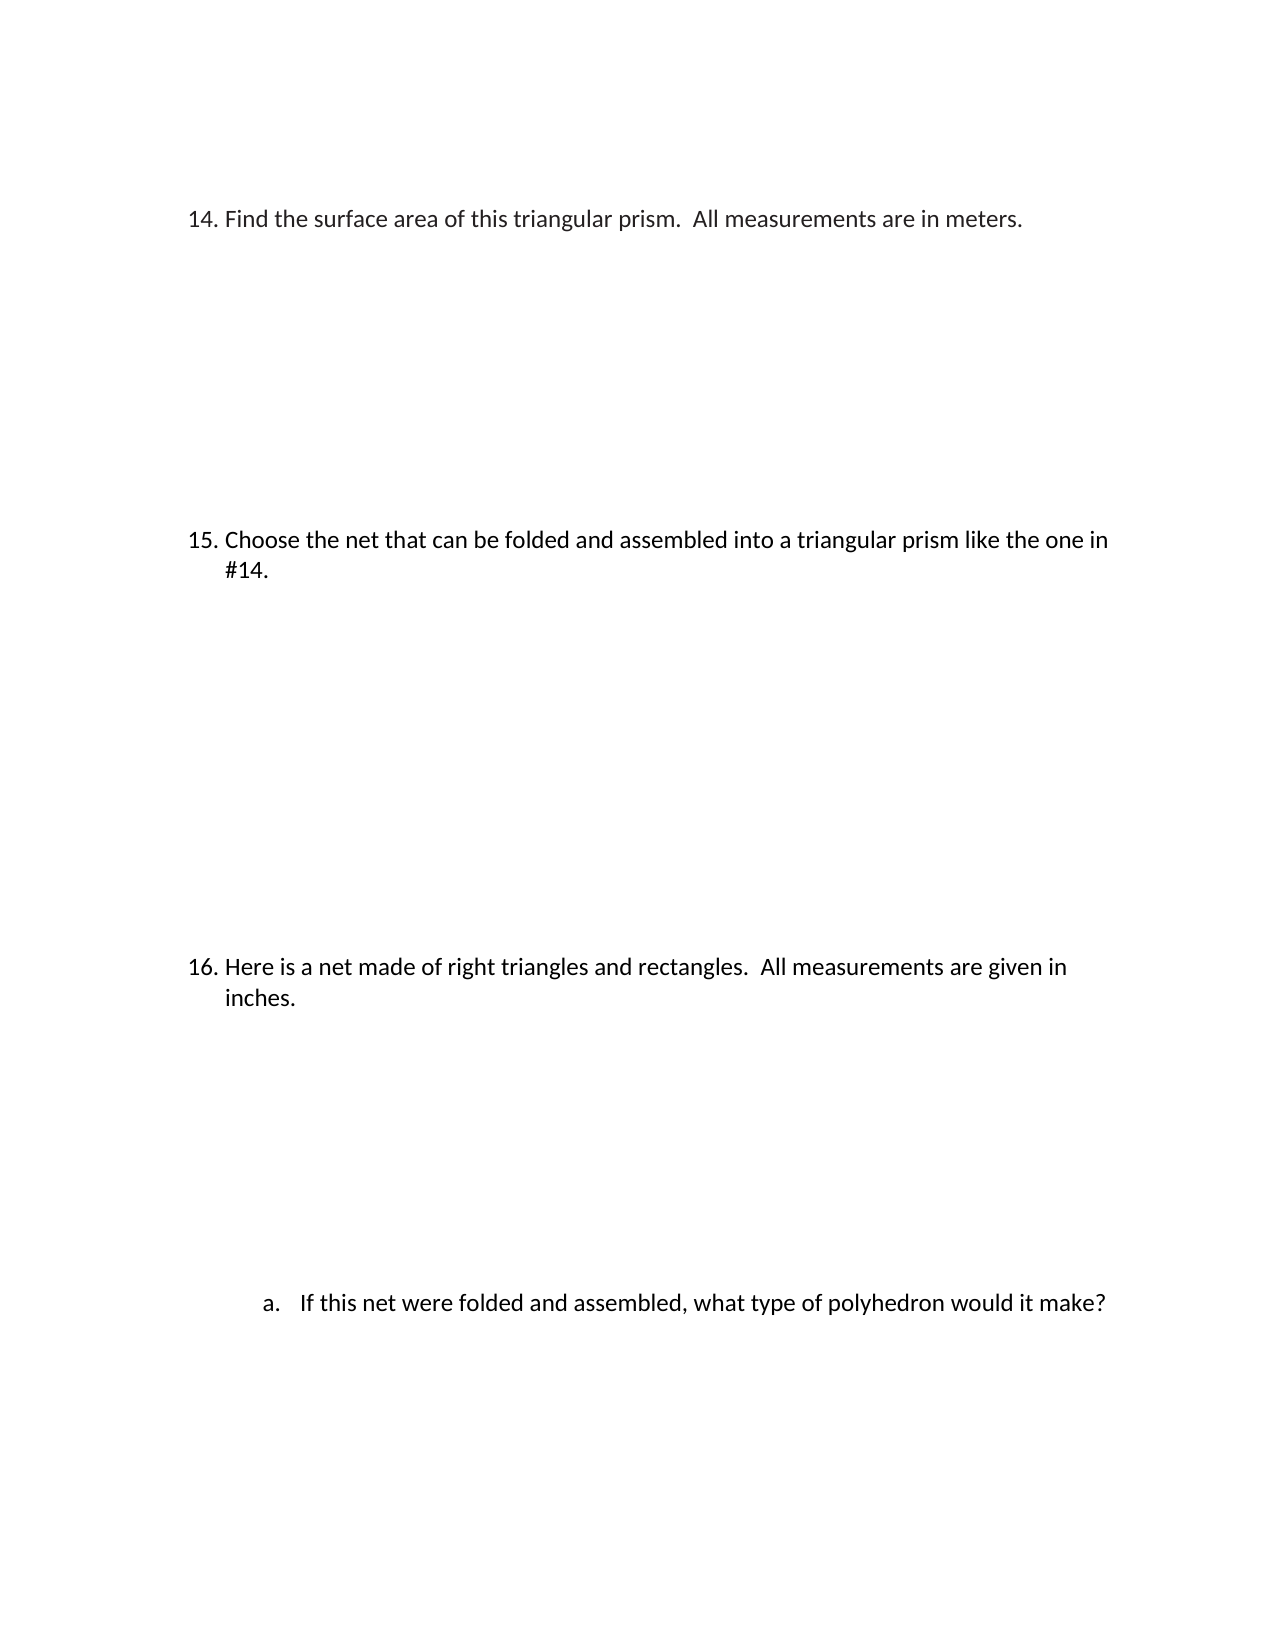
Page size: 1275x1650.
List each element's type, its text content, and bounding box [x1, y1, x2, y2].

list Here is a net made of right triangles and rectangles. All measurements are given in inches. [187, 951, 1125, 1012]
list If this net were folded and assembled, what type of polyhedron would it make? [262, 1287, 1125, 1317]
list Choose the net that can be folded and assembled into a triangular prism like the one in #14. [187, 524, 1125, 585]
list Find the surface area of this triangular prism. All measurements are in meters. [187, 203, 1125, 233]
